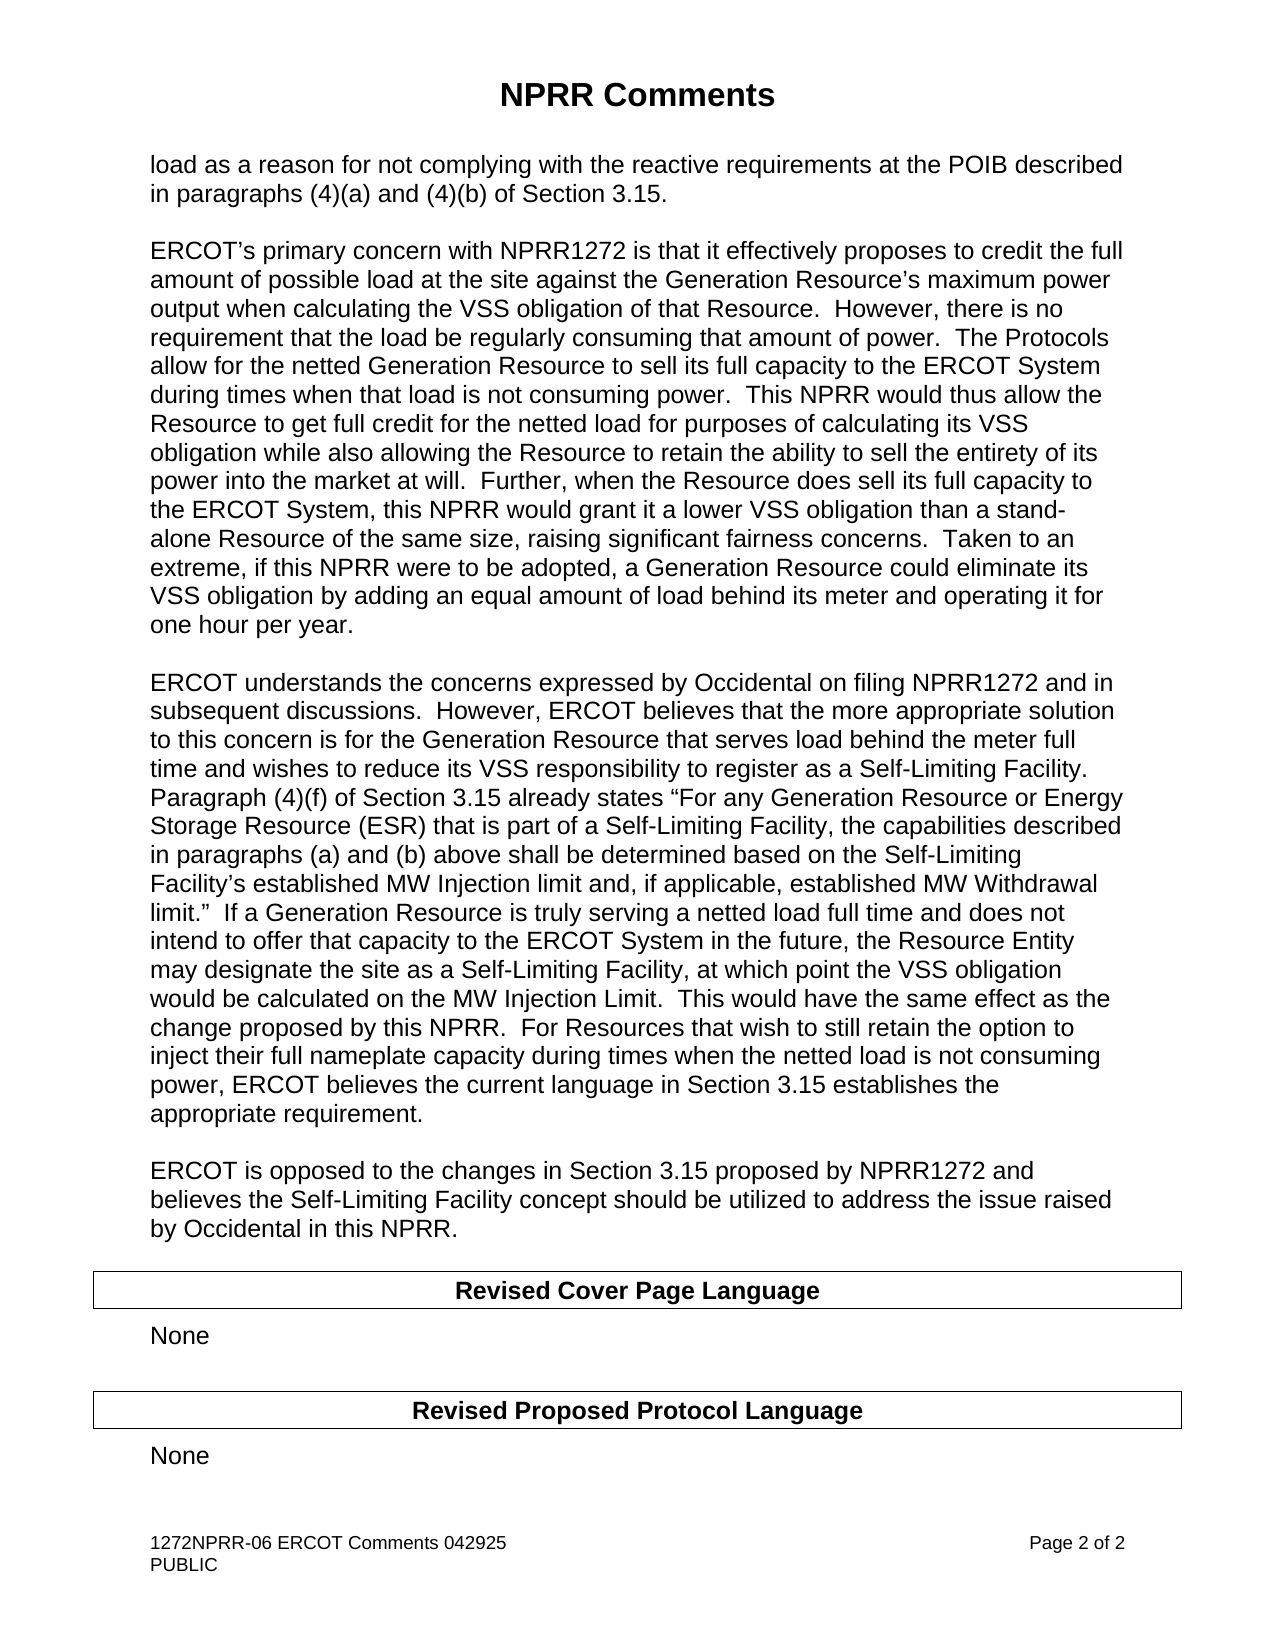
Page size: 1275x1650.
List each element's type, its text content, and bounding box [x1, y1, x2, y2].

table_header Revised Cover Page Language [94, 1272, 1181, 1308]
text None [150, 1441, 1125, 1470]
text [150, 150, 1125, 207]
text ERCOT is opposed to the changes in Section 3.15 proposed by NPRR1272 and believes the Self-Limiting Facility concept should be utilized to address the issue raised by Occidental in this NPRR. [150, 1156, 1125, 1242]
text ERCOT understands the concerns expressed by Occidental on filing NPRR1272 and in subsequent discussions. However, ERCOT believes that the more appropriate solution to this concern is for the Generation Resource that serves load behind the meter full time and wishes to reduce its VSS responsibility to register as a Self-Limiting Facility. Paragraph (4)(f) of Section 3.15 already states “For any Generation Resource or Energy Storage Resource (ESR) that is part of a Self-Limiting Facility, the capabilities described in paragraphs (a) and (b) above shall be determined based on the Self-Limiting Facility’s established MW Injection limit and, if applicable, established MW Withdrawal limit.” If a Generation Resource is truly serving a netted load full time and does not intend to offer that capacity to the ERCOT System in the future, the Resource Entity may designate the site as a Self-Limiting Facility, at which point the VSS obligation would be calculated on the MW Injection Limit. This would have the same effect as the change proposed by this NPRR. For Resources that wish to still retain the option to inject their full nameplate capacity during times when the netted load is not consuming power, ERCOT believes the current language in Section 3.15 establishes the appropriate requirement. [150, 667, 1125, 1127]
text ERCOT’s primary concern with NPRR1272 is that it effectively proposes to credit the full amount of possible load at the site against the Generation Resource’s maximum power output when calculating the VSS obligation of that Resource. However, there is no requirement that the load be regularly consuming that amount of power. The Protocols allow for the netted Generation Resource to sell its full capacity to the ERCOT System during times when that load is not consuming power. This NPRR would thus allow the Resource to get full credit for the netted load for purposes of calculating its VSS obligation while also allowing the Resource to retain the ability to sell the entirety of its power into the market at will. Further, when the Resource does sell its full capacity to the ERCOT System, this NPRR would grant it a lower VSS obligation than a stand-alone Resource of the same size, raising significant fairness concerns. Taken to an extreme, if this NPRR were to be adopted, a Generation Resource could eliminate its VSS obligation by adding an equal amount of load behind its meter and operating it for one hour per year. [150, 236, 1125, 639]
table_header Revised Proposed Protocol Language [94, 1392, 1181, 1428]
text None [150, 1321, 1125, 1350]
